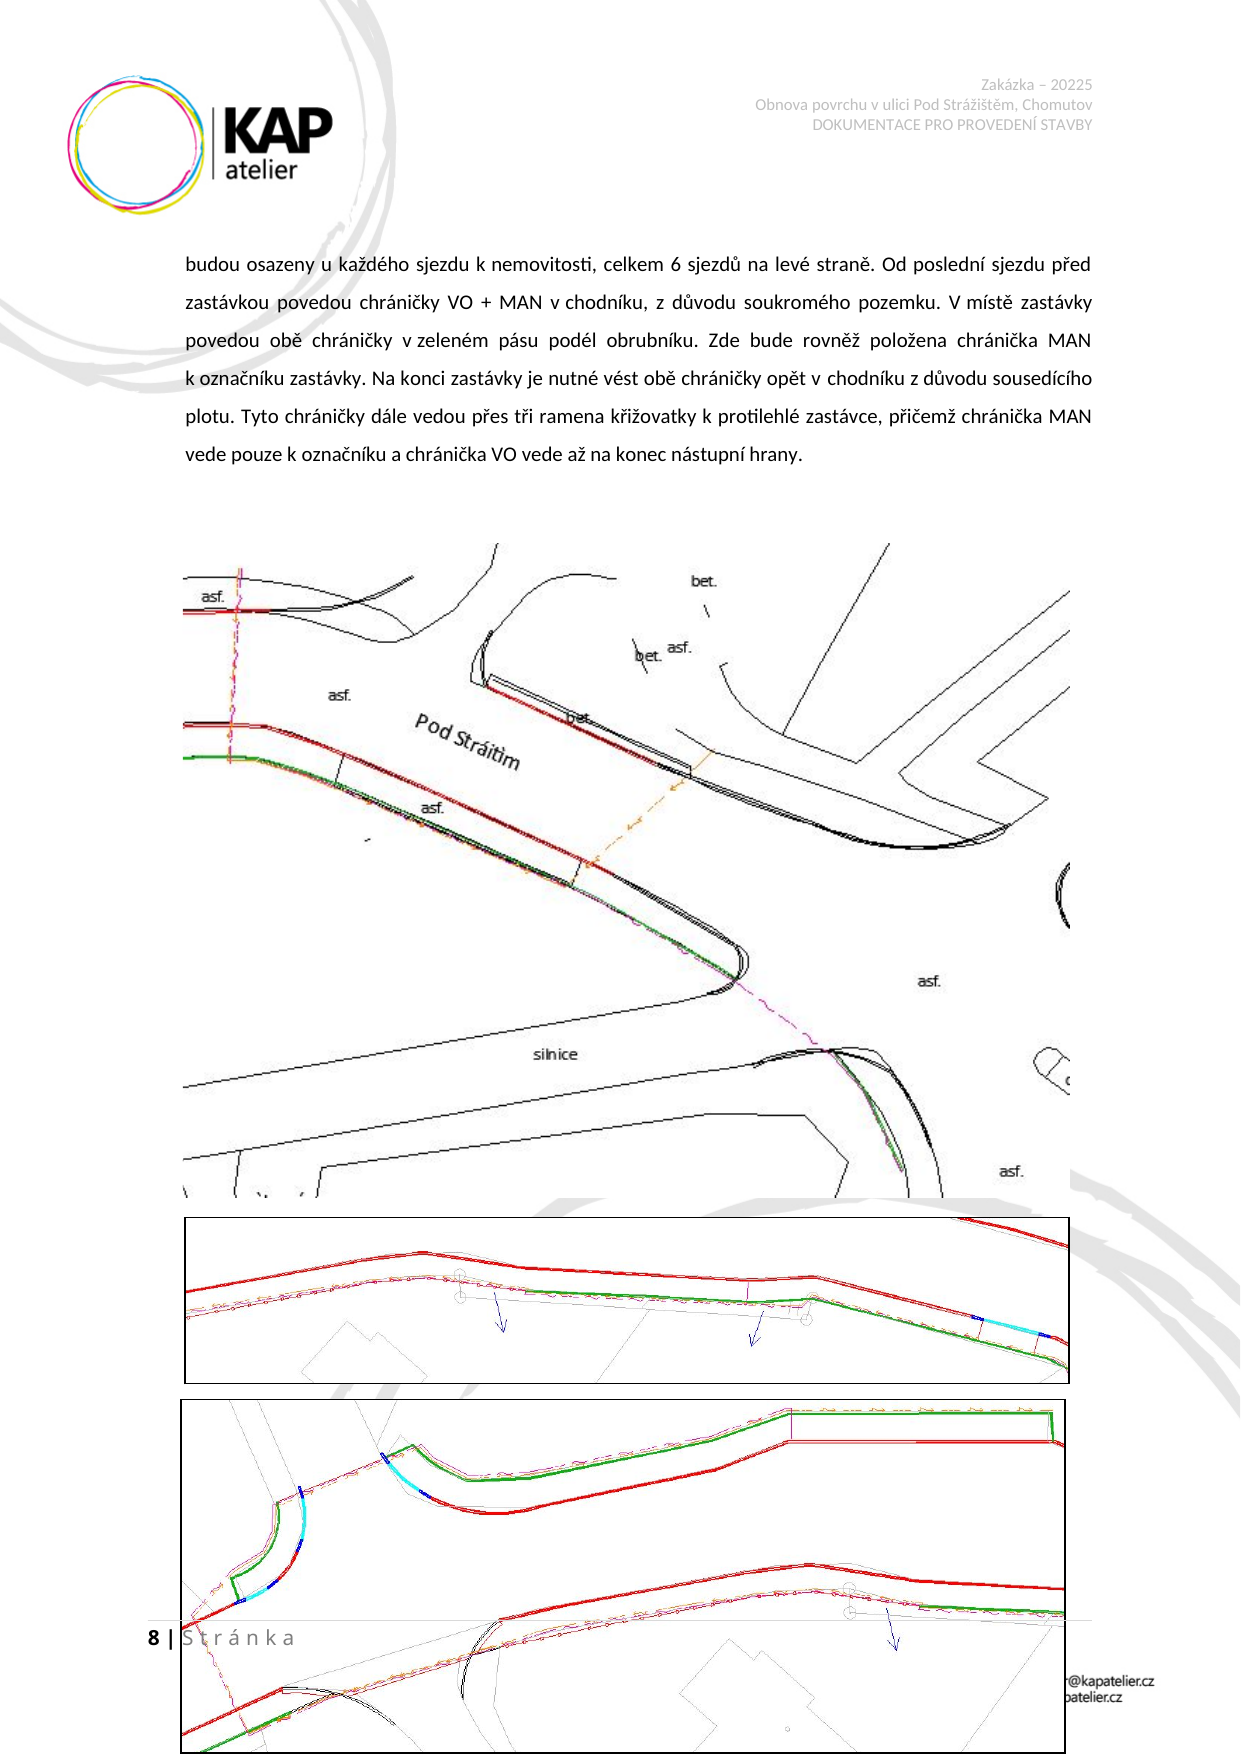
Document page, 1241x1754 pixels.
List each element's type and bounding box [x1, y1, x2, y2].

picture [182, 1400, 1064, 1620]
picture [0, 0, 1241, 1754]
text [185, 251, 1092, 467]
picture [182, 1621, 1064, 1752]
